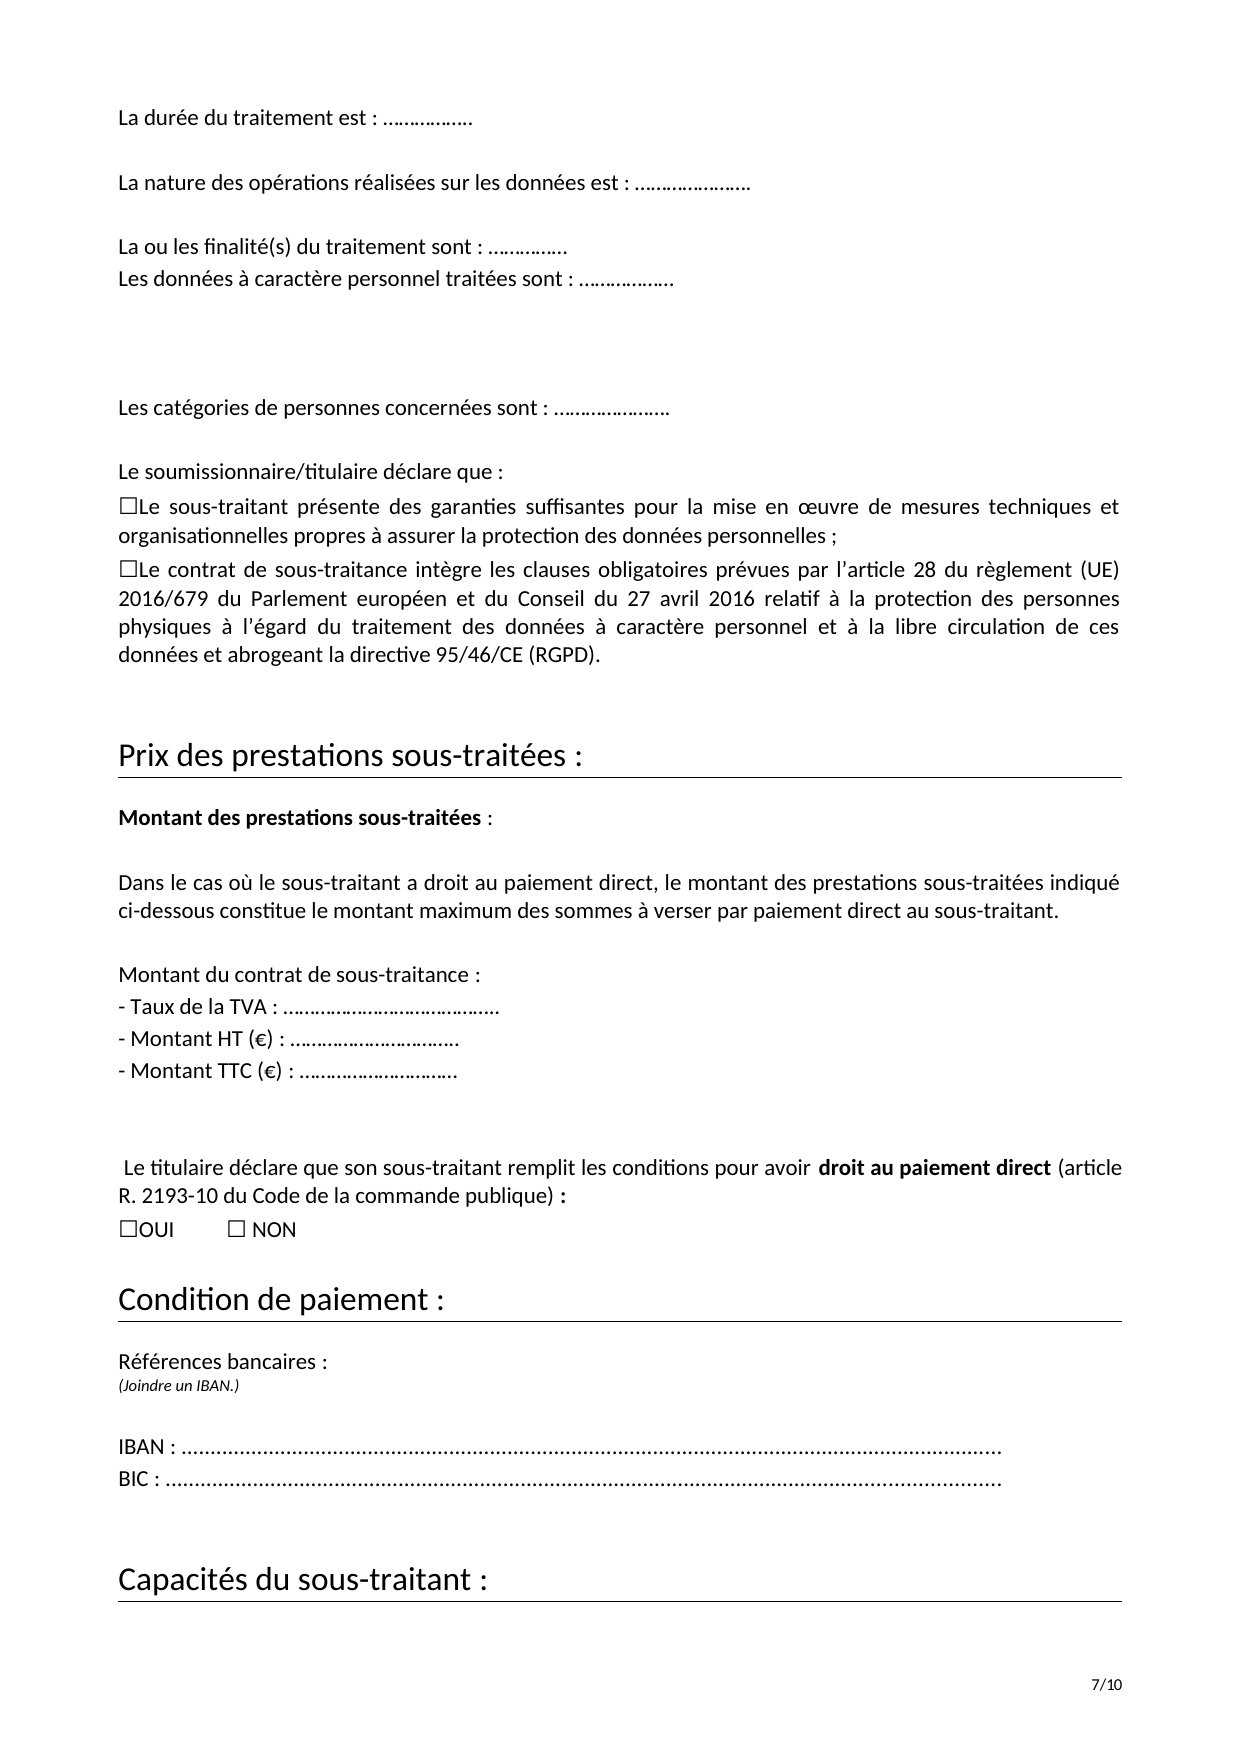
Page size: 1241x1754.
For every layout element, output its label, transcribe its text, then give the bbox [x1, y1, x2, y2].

text Les catégories de personnes concernées sont : …………………. [118, 393, 1122, 421]
text BIC : [118, 1464, 1122, 1492]
text Références bancaires : [118, 1347, 1122, 1375]
text La durée du traitement est : …………….. [118, 103, 1122, 131]
text La ou les finalité(s) du traitement sont : …………… [118, 232, 1122, 260]
text Montant du contrat de sous-traitance : [118, 960, 1122, 988]
text Le soumissionnaire/titulaire déclare que : [118, 457, 1122, 486]
text Le titulaire déclare que son sous-traitant remplit les conditions pour avoir droit au paiement direct (article R. 2193-10 du Code de la commande publique) : [118, 1153, 1122, 1209]
text ☐OUI ☐ NON [118, 1213, 1122, 1245]
text ☐Le sous-traitant présente des garanties suffisantes pour la mise en œuvre de mesures techniques et organisationnelles propres à assurer la protection des données personnelles ; [118, 490, 1122, 549]
text Montant des prestations sous-traitées : [118, 803, 1122, 831]
text (Joindre un IBAN.) [118, 1375, 1122, 1396]
text Condition de paiement : [118, 1278, 1122, 1321]
text Dans le cas où le sous-traitant a droit au paiement direct, le montant des prestations sous-traitées indiqué ci-dessous constitue le montant maximum des sommes à verser par paiement direct au sous-traitant. [118, 868, 1122, 924]
text ☐Le contrat de sous-traitance intègre les clauses obligatoires prévues par l’article 28 du règlement (UE) 2016/679 du Parlement européen et du Conseil du 27 avril 2016 relatif à la protection des personnes physiques à l’égard du traitement des données à caractère personnel et à la libre circulation de ces données et abrogeant la directive 95/46/CE (RGPD). [118, 553, 1122, 668]
text Les données à caractère personnel traitées sont : ……………… [118, 264, 1122, 292]
text - Montant HT (€) : ………………………….. [118, 1024, 1122, 1052]
text Prix des prestations sous-traitées : [118, 734, 1122, 777]
text - Taux de la TVA : ………………………………….. [118, 992, 1122, 1020]
text La nature des opérations réalisées sur les données est : …………………. [118, 168, 1122, 196]
text IBAN : [118, 1432, 1122, 1460]
text Capacités du sous-traitant : [118, 1558, 1122, 1601]
text - Montant TTC (€) : ………………………… [118, 1057, 1122, 1085]
